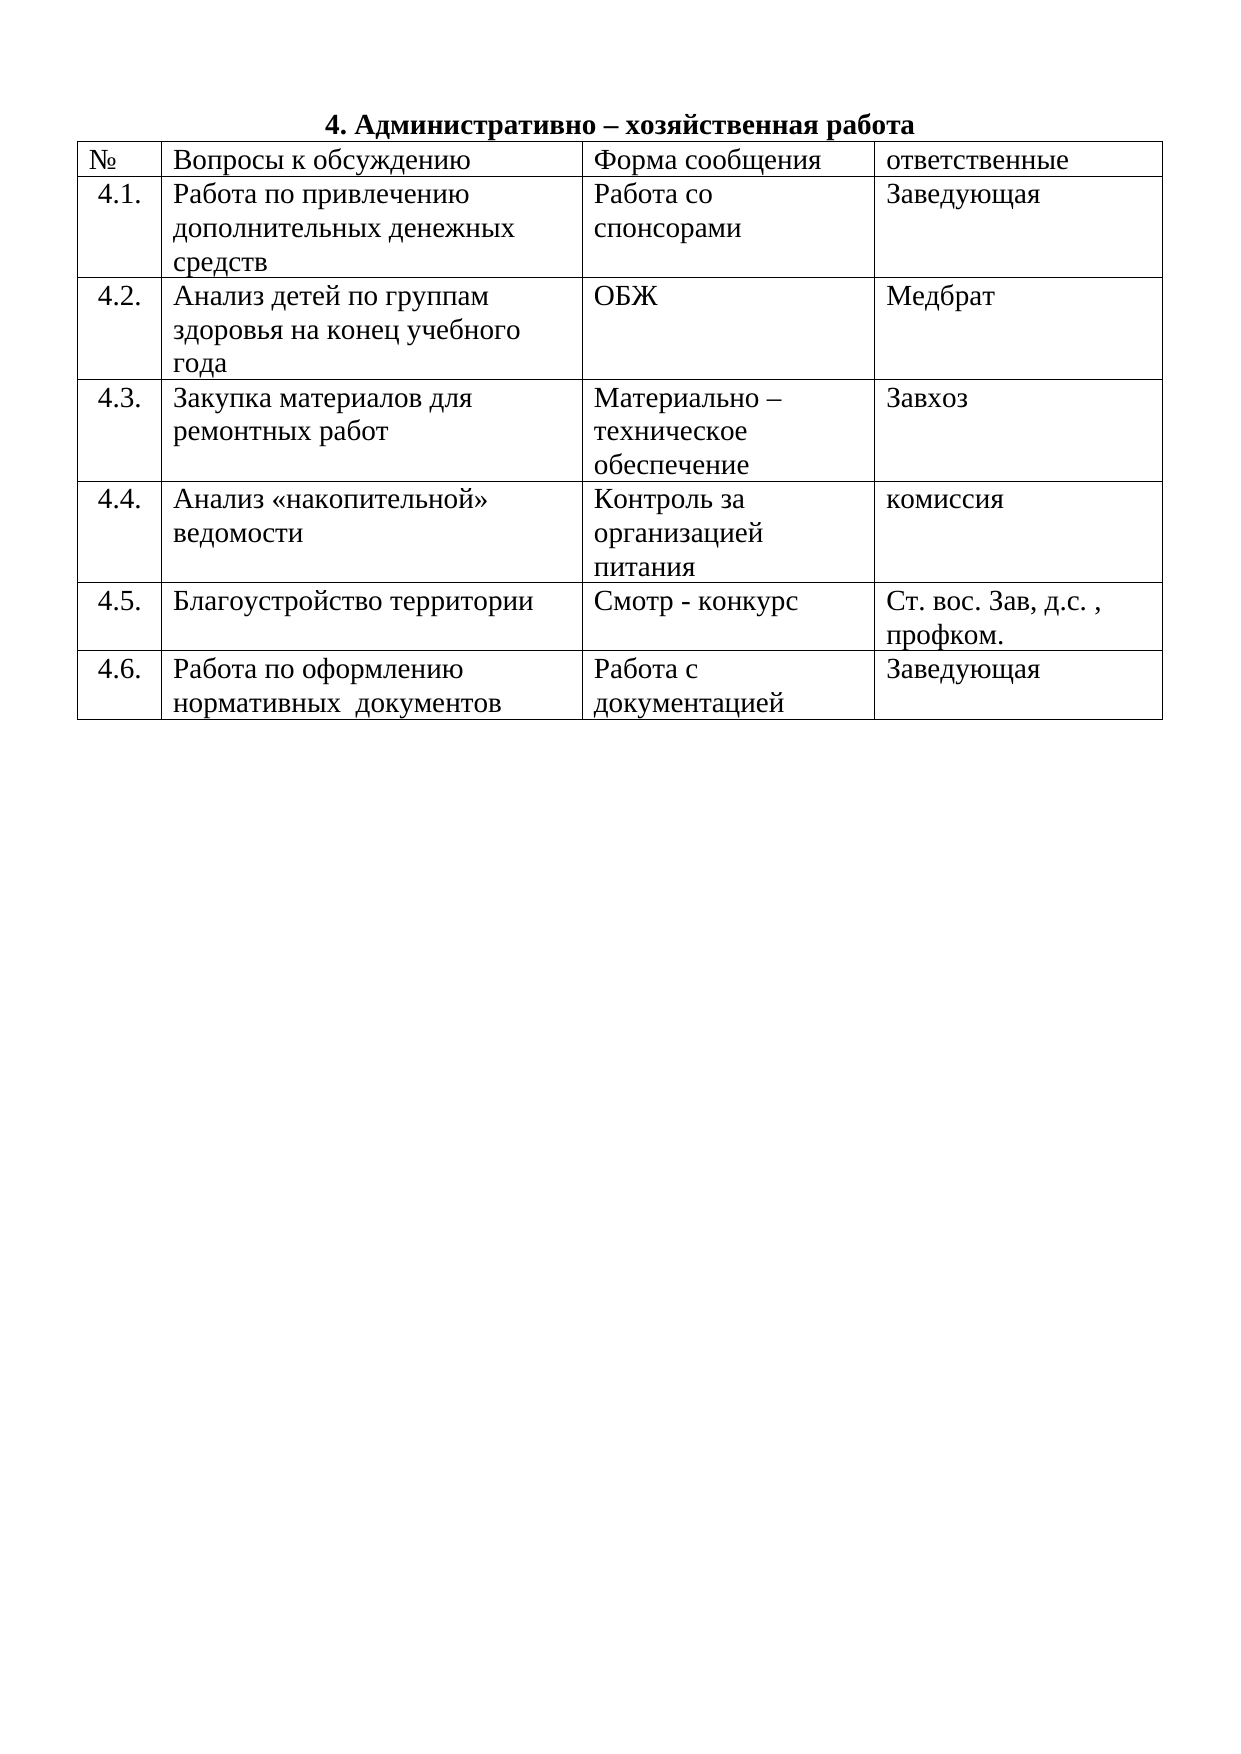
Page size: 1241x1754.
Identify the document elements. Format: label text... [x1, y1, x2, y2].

table_cell 4.3. [78, 380, 161, 481]
table_cell Работа с документацией [583, 651, 874, 718]
table_cell Анализ детей по группам здоровья на конец учебного года [162, 278, 582, 379]
table_header Форма сообщения [583, 142, 874, 176]
table_cell ОБЖ [583, 278, 874, 379]
table_cell Ст. вос. Зав, д.с. , профком. [875, 583, 1162, 650]
table_cell Работа со спонсорами [583, 177, 874, 277]
text 4. Административно – хозяйственная работа [89, 107, 1152, 141]
table_cell 4.6. [78, 651, 161, 718]
table_header № [78, 142, 161, 176]
table_cell 4.5. [78, 583, 161, 650]
table_cell Закупка материалов для ремонтных работ [162, 380, 582, 481]
table_cell 4.4. [78, 482, 161, 582]
table_cell Работа по привлечению дополнительных денежных средств [162, 177, 582, 277]
table_cell Завхоз [875, 380, 1162, 481]
table_cell 4.2. [78, 278, 161, 379]
table_cell Медбрат [875, 278, 1162, 379]
table_cell Материально – техническое обеспечение [583, 380, 874, 481]
table_header Вопросы к обсуждению [162, 142, 582, 176]
table_cell Работа по оформлению нормативных документов [162, 651, 582, 718]
table_header ответственные [875, 142, 1162, 176]
table_cell 4.1. [78, 177, 161, 277]
table_cell Заведующая [875, 177, 1162, 277]
table_cell Заведующая [875, 651, 1162, 718]
table_cell Анализ «накопительной» ведомости [162, 482, 582, 582]
table_cell Благоустройство территории [162, 583, 582, 650]
table_cell Смотр - конкурс [583, 583, 874, 650]
table_cell комиссия [875, 482, 1162, 582]
table_cell Контроль за организацией питания [583, 482, 874, 582]
